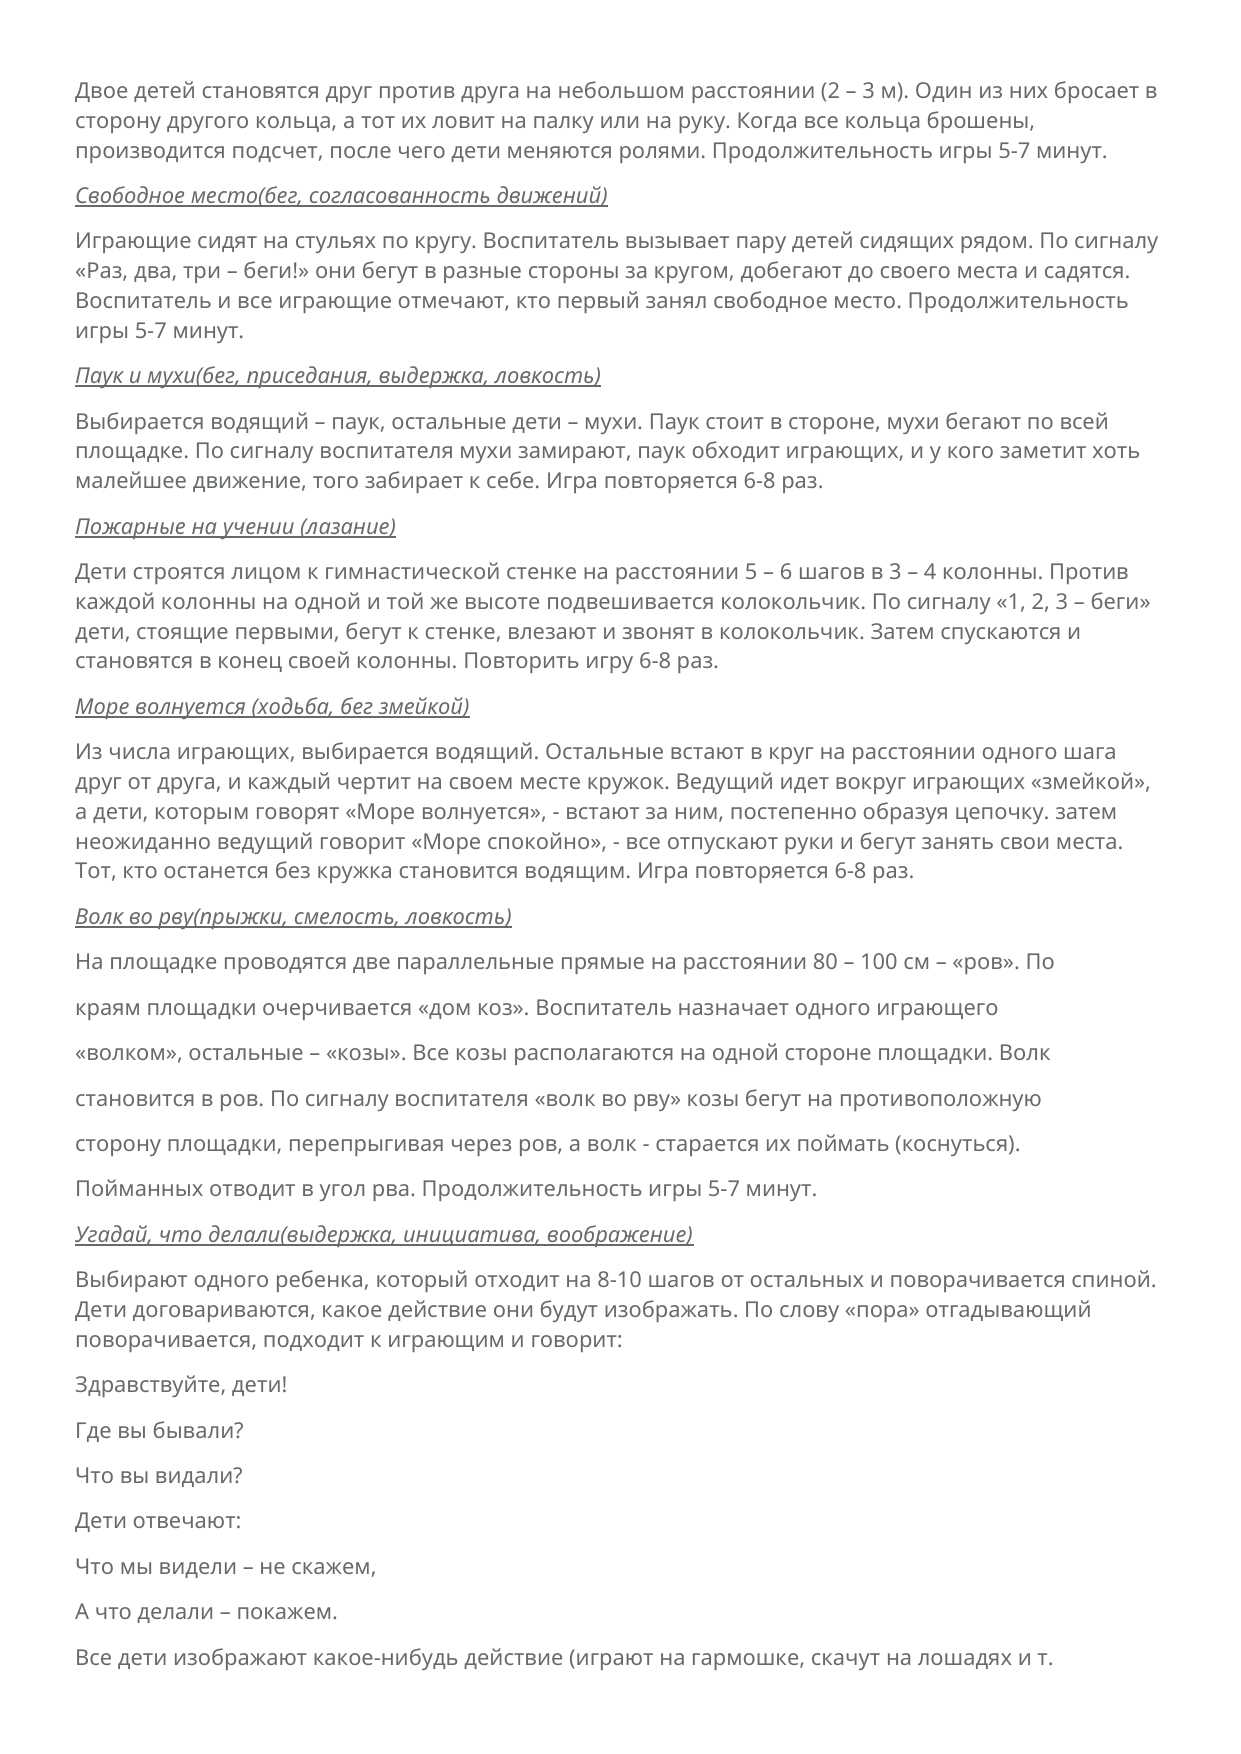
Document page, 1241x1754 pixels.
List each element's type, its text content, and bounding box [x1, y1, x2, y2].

text краям площадки очерчивается «дом коз». Воспитатель назначает одного играющего [75, 992, 1165, 1021]
text Паук и мухи(бег, приседания, выдержка, ловкость) [75, 360, 1165, 390]
text Море волнуется (ходьба, бег змейкой) [75, 691, 1165, 721]
text Дети отвечают: [75, 1505, 1165, 1535]
text Угадай, что делали(выдержка, инициатива, воображение) [75, 1219, 1165, 1248]
text Волк во рву(прыжки, смелость, ловкость) [75, 901, 1165, 931]
text Пожарные на учении (лазание) [75, 511, 1165, 540]
text Здравствуйте, дети! [75, 1369, 1165, 1399]
text становится в ров. По сигналу воспитателя «волк во рву» козы бегут на противоположную [75, 1082, 1165, 1112]
text А что делали – покажем. [75, 1596, 1165, 1626]
text Из числа играющих, выбирается водящий. Остальные встают в круг на расстоянии одного шага друг от друга, и каждый чертит на своем месте кружок. Ведущий идет вокруг играющих «змейкой», а дети, которым говорят «Море волнуется», - встают за ним, постепенно образуя цепочку. затем неожиданно ведущий говорит «Море спокойно», - все отпускают руки и бегут занять свои места. Тот, кто останется без кружка становится водящим. Игра повторяется 6-8 раз. [75, 736, 1165, 885]
text Где вы бывали? [75, 1414, 1165, 1444]
text Что вы видали? [75, 1460, 1165, 1490]
text Все дети изображают какое-нибудь действие (играют на гармошке, скачут на лошадях и т. [75, 1642, 1165, 1671]
text «волком», остальные – «козы». Все козы располагаются на одной стороне площадки. Волк [75, 1037, 1165, 1067]
text сторону площадки, перепрыгивая через ров, а волк - старается их поймать (коснуться). [75, 1128, 1165, 1158]
text Выбирается водящий – паук, остальные дети – мухи. Паук стоит в стороне, мухи бегают по всей площадке. По сигналу воспитателя мухи замирают, паук обходит играющих, и у кого заметит хоть малейшее движение, того забирает к себе. Игра повторяется 6-8 раз. [75, 406, 1165, 495]
text На площадке проводятся две параллельные прямые на расстоянии 80 – 100 см – «ров». По [75, 946, 1165, 976]
text Пойманных отводит в угол рва. Продолжительность игры 5-7 минут. [75, 1173, 1165, 1203]
text Что мы видели – не скажем, [75, 1551, 1165, 1581]
text Свободное место(бег, согласованность движений) [75, 180, 1165, 210]
text Выбирают одного ребенка, который отходит на 8-10 шагов от остальных и поворачивается спиной. Дети договариваются, какое действие они будут изображать. По слову «пора» отгадывающий поворачивается, подходит к играющим и говорит: [75, 1264, 1165, 1353]
text Дети строятся лицом к гимнастической стенке на расстоянии 5 – 6 шагов в 3 – 4 колонны. Против каждой колонны на одной и той же высоте подвешивается колокольчик. По сигналу «1, 2, 3 – беги» дети, стоящие первыми, бегут к стенке, влезают и звонят в колокольчик. Затем спускаются и становятся в конец своей колонны. Повторить игру 6-8 раз. [75, 556, 1165, 675]
text Играющие сидят на стульях по кругу. Воспитатель вызывает пару детей сидящих рядом. По сигналу «Раз, два, три – беги!» они бегут в разные стороны за кругом, добегают до своего места и садятся. Воспитатель и все играющие отмечают, кто первый занял свободное место. Продолжительность игры 5-7 минут. [75, 225, 1165, 344]
text Двое детей становятся друг против друга на небольшом расстоянии (2 – 3 м). Один из них бросает в сторону другого кольца, а тот их ловит на палку или на руку. Когда все кольца брошены, производится подсчет, после чего дети меняются ролями. Продолжительность игры 5-7 минут. [75, 75, 1165, 164]
